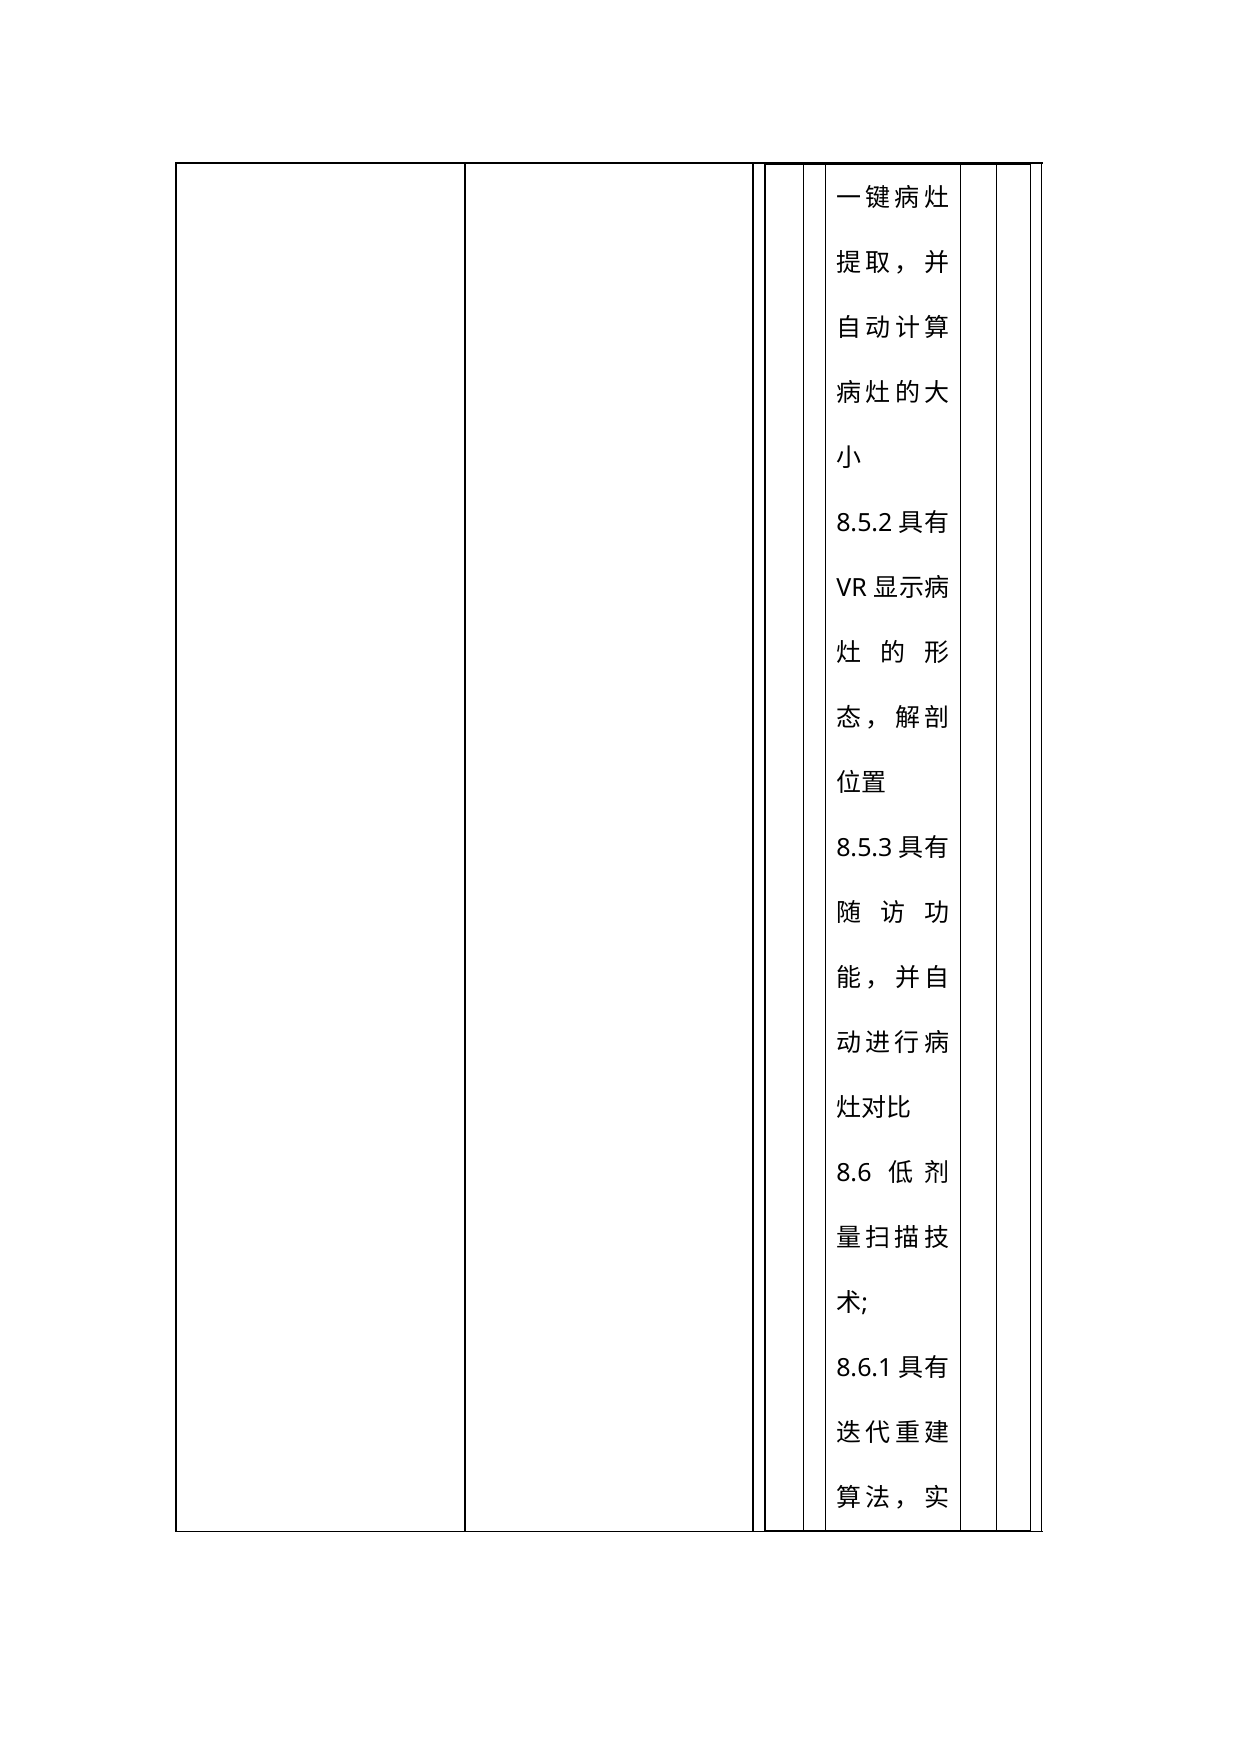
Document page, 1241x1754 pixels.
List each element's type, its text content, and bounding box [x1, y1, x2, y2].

table_cell [177, 164, 464, 1531]
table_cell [804, 165, 825, 1530]
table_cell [766, 165, 803, 1530]
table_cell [826, 165, 960, 1530]
table_cell 1 [466, 164, 752, 1531]
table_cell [997, 165, 1030, 1530]
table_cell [1031, 164, 1041, 1531]
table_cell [754, 164, 764, 1531]
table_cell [961, 165, 996, 1530]
